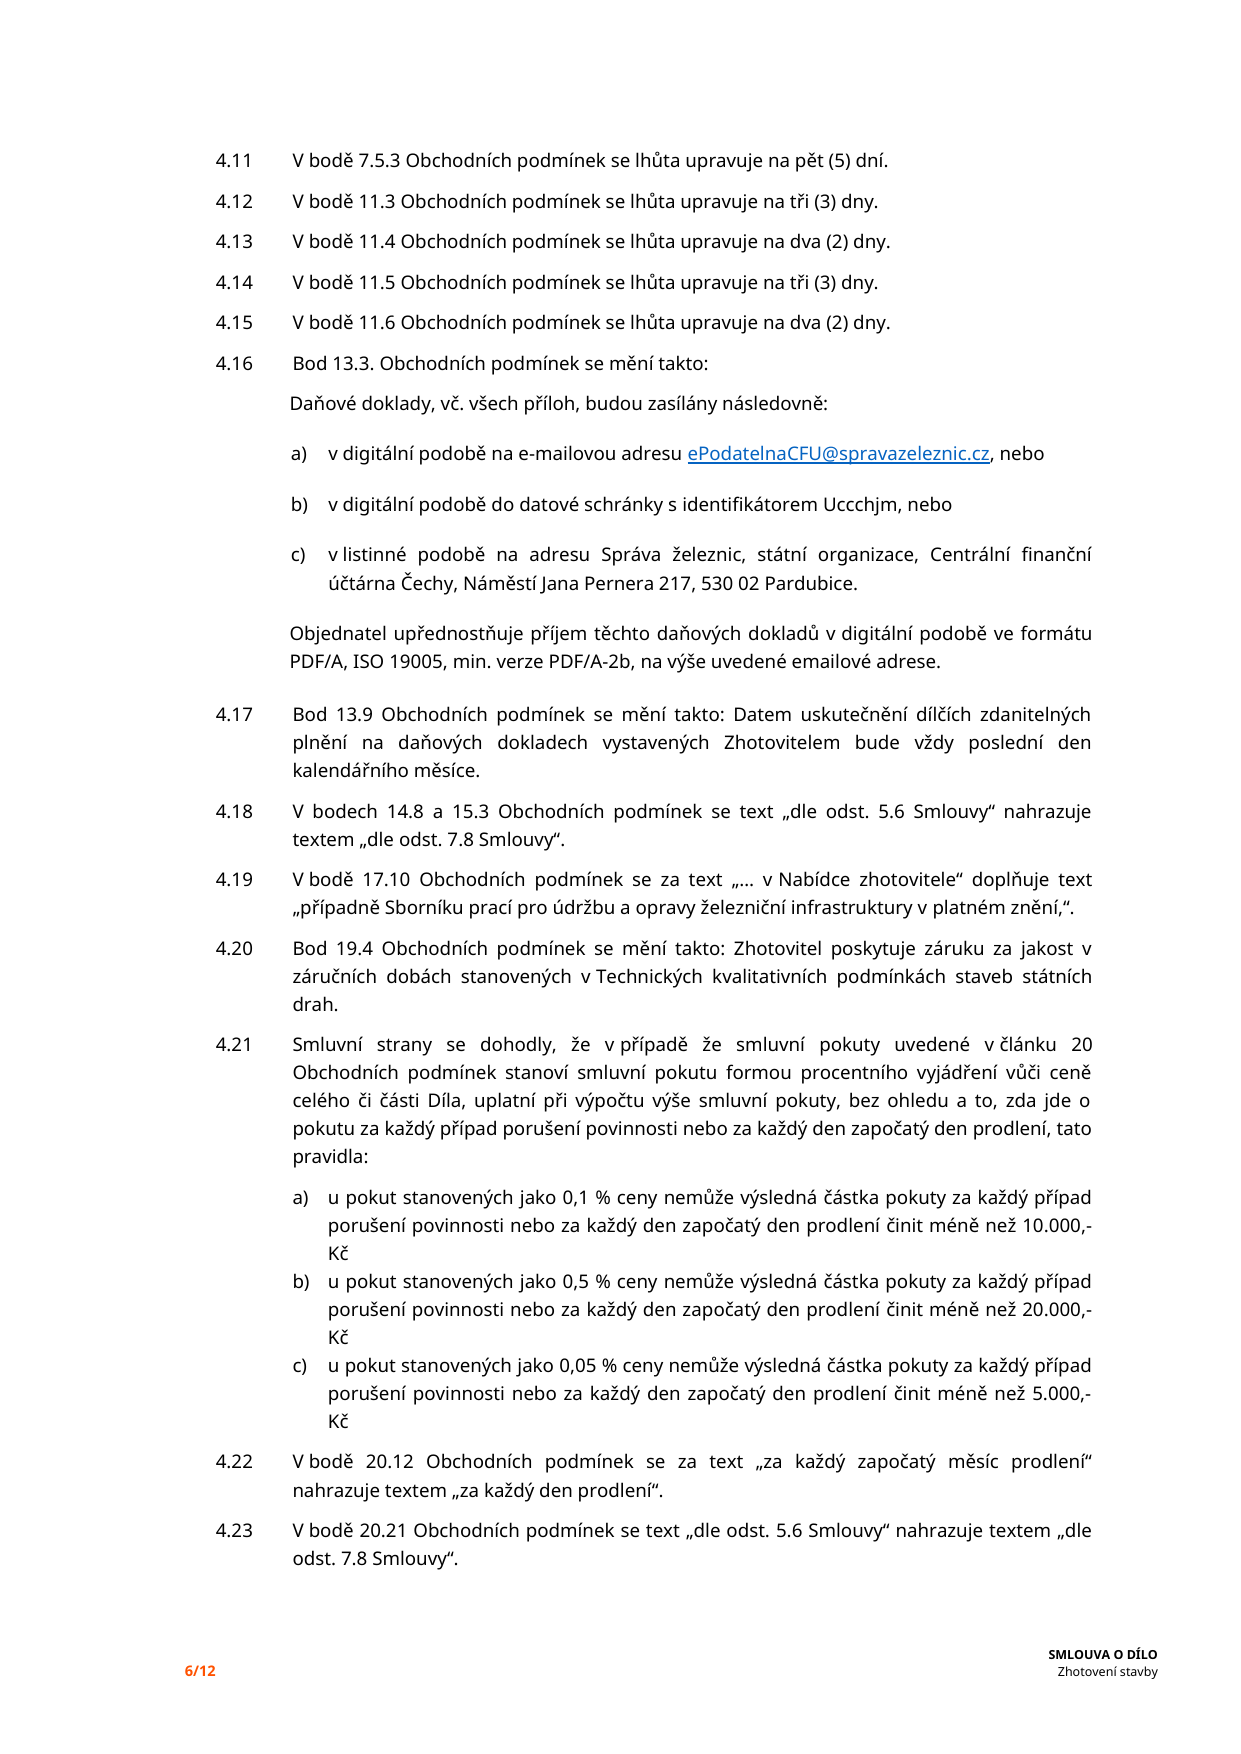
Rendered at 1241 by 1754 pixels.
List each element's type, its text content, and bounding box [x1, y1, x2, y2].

text V bodě 20.21 Obchodních podmínek se text „dle odst. 5.6 Smlouvy“ nahrazuje textem „dle odst. 7.8 Smlouvy“. [216, 1517, 1093, 1571]
text Objednatel upřednostňuje příjem těchto daňových dokladů v digitální podobě ve formátu PDF/A, ISO 19005, min. verze PDF/A-2b, na výše uvedené emailové adrese. [289, 620, 1093, 674]
list u pokut stanovených jako 0,05 % ceny nemůže výsledná částka pokuty za každý případ porušení povinnosti nebo za každý den započatý den prodlení činit méně než 5.000,- Kč [292, 1352, 1093, 1434]
text V bodě 11.4 Obchodních podmínek se lhůta upravuje na dva (2) dny. [216, 228, 1093, 254]
list v digitální podobě do datové schránky s identifikátorem Uccchjm, nebo [291, 491, 1093, 516]
list u pokut stanovených jako 0,1 % ceny nemůže výsledná částka pokuty za každý případ porušení povinnosti nebo za každý den započatý den prodlení činit méně než 10.000,- Kč [292, 1184, 1093, 1266]
text Daňové doklady, vč. všech příloh, budou zasílány následovně: [216, 391, 1093, 416]
list v digitální podobě na e-mailovou adresu ePodatelnaCFU@spravazeleznic.cz, nebo [291, 441, 1093, 466]
text V bodě 17.10 Obchodních podmínek se za text „… v Nabídce zhotovitele“ doplňuje text „případně Sborníku prací pro údržbu a opravy železniční infrastruktury v platném znění,“. [216, 866, 1093, 920]
text Bod 13.3. Obchodních podmínek se mění takto: [216, 350, 1093, 376]
text Smluvní strany se dohodly, že v případě že smluvní pokuty uvedené v článku 20 Obchodních podmínek stanoví smluvní pokutu formou procentního vyjádření vůči ceně celého či části Díla, uplatní při výpočtu výše smluvní pokuty, bez ohledu a to, zda jde o pokutu za každý případ porušení povinnosti nebo za každý den započatý den prodlení, tato pravidla: [216, 1032, 1093, 1169]
text Bod 19.4 Obchodních podmínek se mění takto: Zhotovitel poskytuje záruku za jakost v záručních dobách stanovených v Technických kvalitativních podmínkách staveb státních drah. [216, 935, 1093, 1017]
list u pokut stanovených jako 0,5 % ceny nemůže výsledná částka pokuty za každý případ porušení povinnosti nebo za každý den započatý den prodlení činit méně než 20.000,- Kč [292, 1268, 1093, 1350]
text V bodech 14.8 a 15.3 Obchodních podmínek se text „dle odst. 5.6 Smlouvy“ nahrazuje textem „dle odst. 7.8 Smlouvy“. [216, 798, 1093, 851]
text Bod 13.9 Obchodních podmínek se mění takto: Datem uskutečnění dílčích zdanitelných plnění na daňových dokladech vystavených Zhotovitelem bude vždy poslední den kalendářního měsíce. [216, 701, 1093, 783]
list v listinné podobě na adresu Správa železnic, státní organizace, Centrální finanční účtárna Čechy, Náměstí Jana Pernera 217, 530 02 Pardubice. [291, 541, 1093, 596]
text V bodě 11.3 Obchodních podmínek se lhůta upravuje na tři (3) dny. [216, 188, 1093, 213]
text V bodě 11.6 Obchodních podmínek se lhůta upravuje na dva (2) dny. [216, 309, 1093, 335]
text V bodě 11.5 Obchodních podmínek se lhůta upravuje na tři (3) dny. [216, 269, 1093, 294]
text V bodě 7.5.3 Obchodních podmínek se lhůta upravuje na pět (5) dní. [216, 147, 1093, 173]
text V bodě 20.12 Obchodních podmínek se za text „za každý započatý měsíc prodlení“ nahrazuje textem „za každý den prodlení“. [216, 1449, 1093, 1502]
